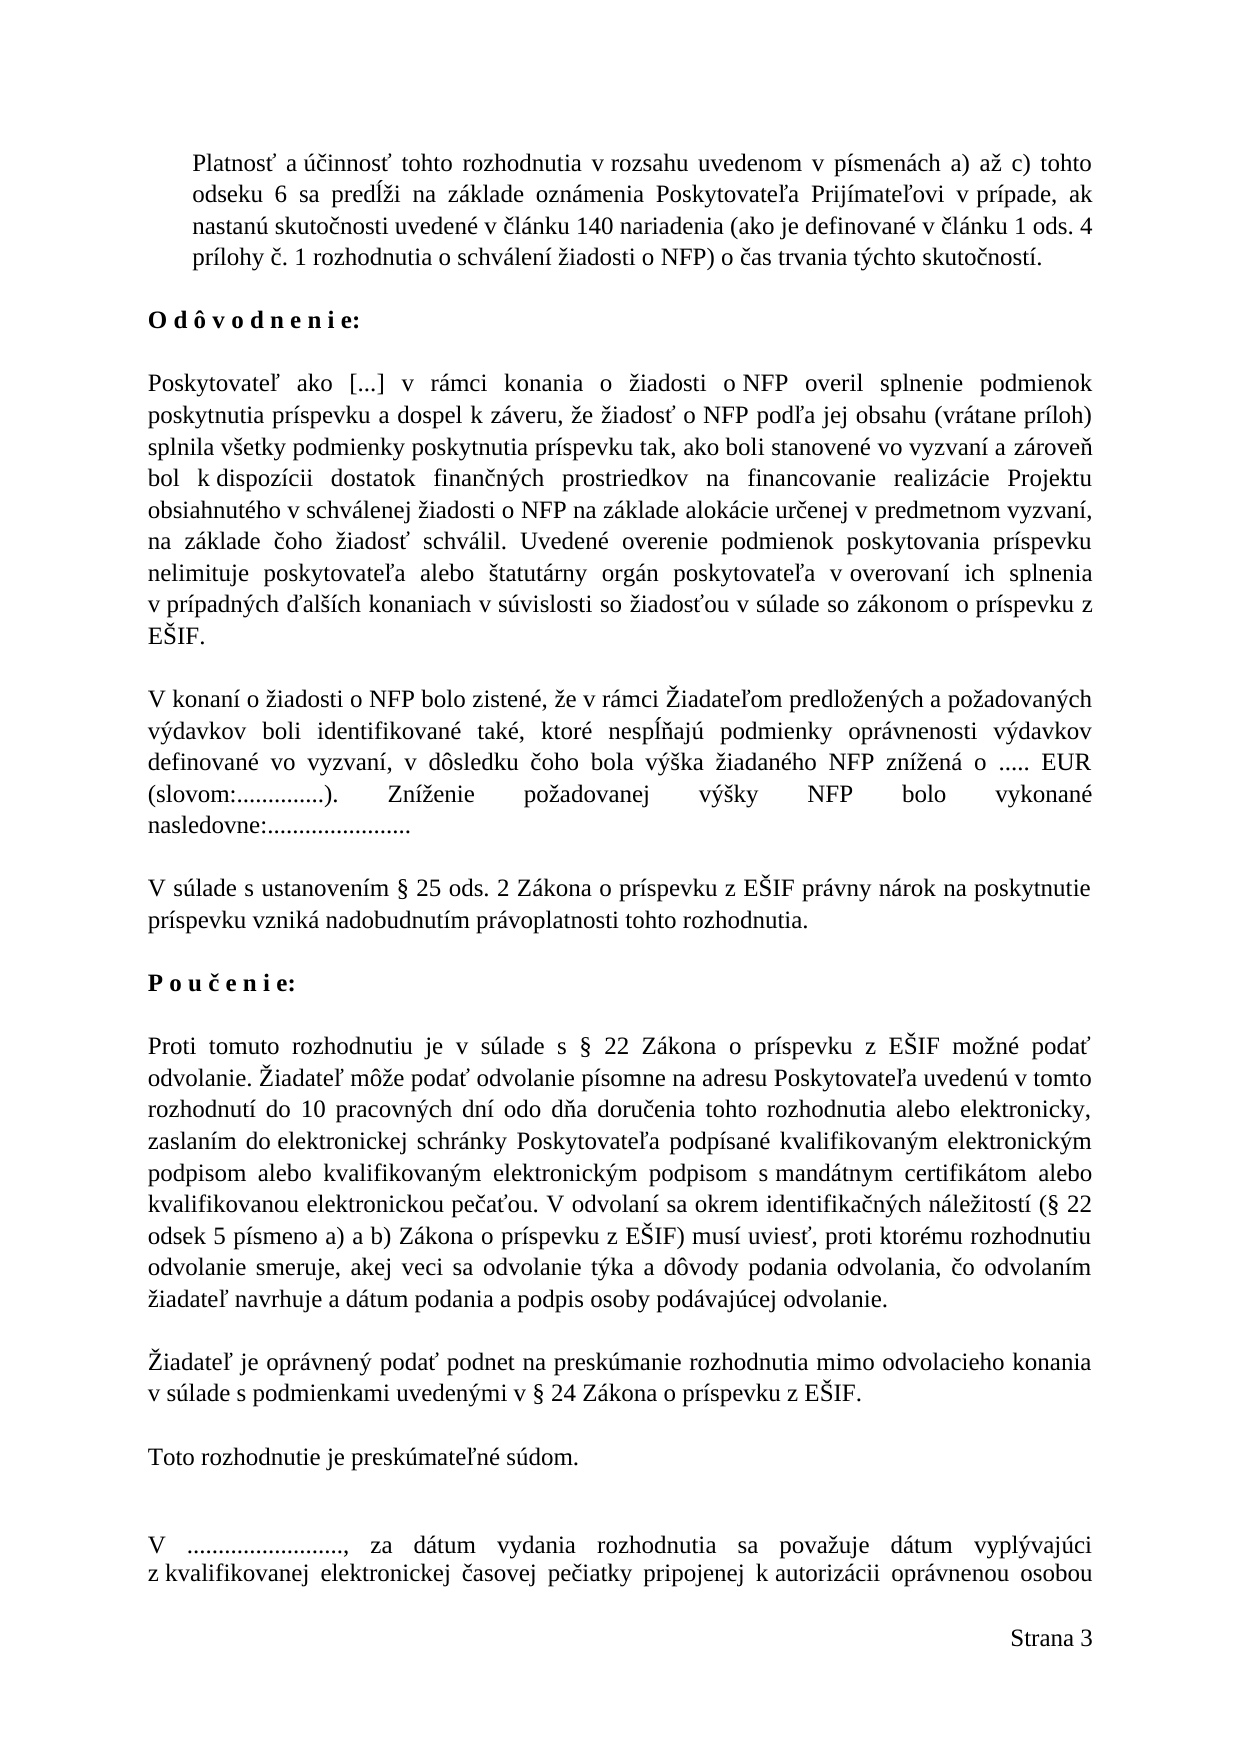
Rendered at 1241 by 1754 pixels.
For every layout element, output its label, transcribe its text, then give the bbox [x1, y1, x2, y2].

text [148, 1530, 1093, 1587]
text P o u č e n i e: [148, 968, 1093, 997]
text Žiadateľ je oprávnený podať podnet na preskúmanie rozhodnutia mimo odvolacieho konania v súlade s podmienkami uvedenými v § 24 Zákona o príspevku z EŠIF. [148, 1347, 1093, 1407]
text Proti tomuto rozhodnutiu je v súlade s § 22 Zákona o príspevku z EŠIF možné podať odvolanie. Žiadateľ môže podať odvolanie písomne na adresu Poskytovateľa uvedenú v tomto rozhodnutí do 10 pracovných dní odo dňa doručenia tohto rozhodnutia alebo elektronicky, zaslaním do elektronickej schránky Poskytovateľa podpísané kvalifikovaným elektronickým podpisom alebo kvalifikovaným elektronickým podpisom s mandátnym certifikátom alebo kvalifikovanou elektronickou pečaťou. V odvolaní sa okrem identifikačných náležitostí (§ 22 odsek 5 písmeno a) a b) Zákona o príspevku z EŠIF) musí uviesť, proti ktorému rozhodnutiu odvolanie smeruje, akej veci sa odvolanie týka a dôvody podania odvolania, čo odvolaním žiadateľ navrhuje a dátum podania a podpis osoby podávajúcej odvolanie. [148, 1031, 1093, 1313]
text Platnosť a účinnosť tohto rozhodnutia v rozsahu uvedenom v písmenách a) až c) tohto odseku 6 sa predĺži na základe oznámenia Poskytovateľa Prijímateľovi v prípade, ak nastanú skutočnosti uvedené v článku 140 nariadenia (ako je definované v článku 1 ods. 4 prílohy č. 1 rozhodnutia o schválení žiadosti o NFP) o čas trvania týchto skutočností. [192, 148, 1093, 271]
text V súlade s ustanovením § 25 ods. 2 Zákona o príspevku z EŠIF právny nárok na poskytnutie príspevku vzniká nadobudnutím právoplatnosti tohto rozhodnutia. [148, 873, 1093, 934]
text V konaní o žiadosti o NFP bolo zistené, že v rámci Žiadateľom predložených a požadovaných výdavkov boli identifikované také, ktoré nespĺňajú podmienky oprávnenosti výdavkov definované vo vyzvaní, v dôsledku čoho bola výška žiadaného NFP znížená o ..... EUR (slovom:..............). Zníženie požadovanej výšky NFP bolo vykonané nasledovne:....................... [148, 684, 1093, 839]
text O d ô v o d n e n i e: [148, 305, 1093, 334]
text Toto rozhodnutie je preskúmateľné súdom. [148, 1442, 1093, 1470]
text Poskytovateľ ako [...] v rámci konania o žiadosti o NFP overil splnenie podmienok poskytnutia príspevku a dospel k záveru, že žiadosť o NFP podľa jej obsahu (vrátane príloh) splnila všetky podmienky poskytnutia príspevku tak, ako boli stanovené vo vyzvaní a zároveň bol k dispozícii dostatok finančných prostriedkov na financovanie realizácie Projektu obsiahnutého v schválenej žiadosti o NFP na základe alokácie určenej v predmetnom vyzvaní, na základe čoho žiadosť schválil. Uvedené overenie podmienok poskytovania príspevku nelimituje poskytovateľa alebo štatutárny orgán poskytovateľa v overovaní ich splnenia v prípadných ďalších konaniach v súvislosti so žiadosťou v súlade so zákonom o príspevku z EŠIF. [148, 368, 1093, 650]
